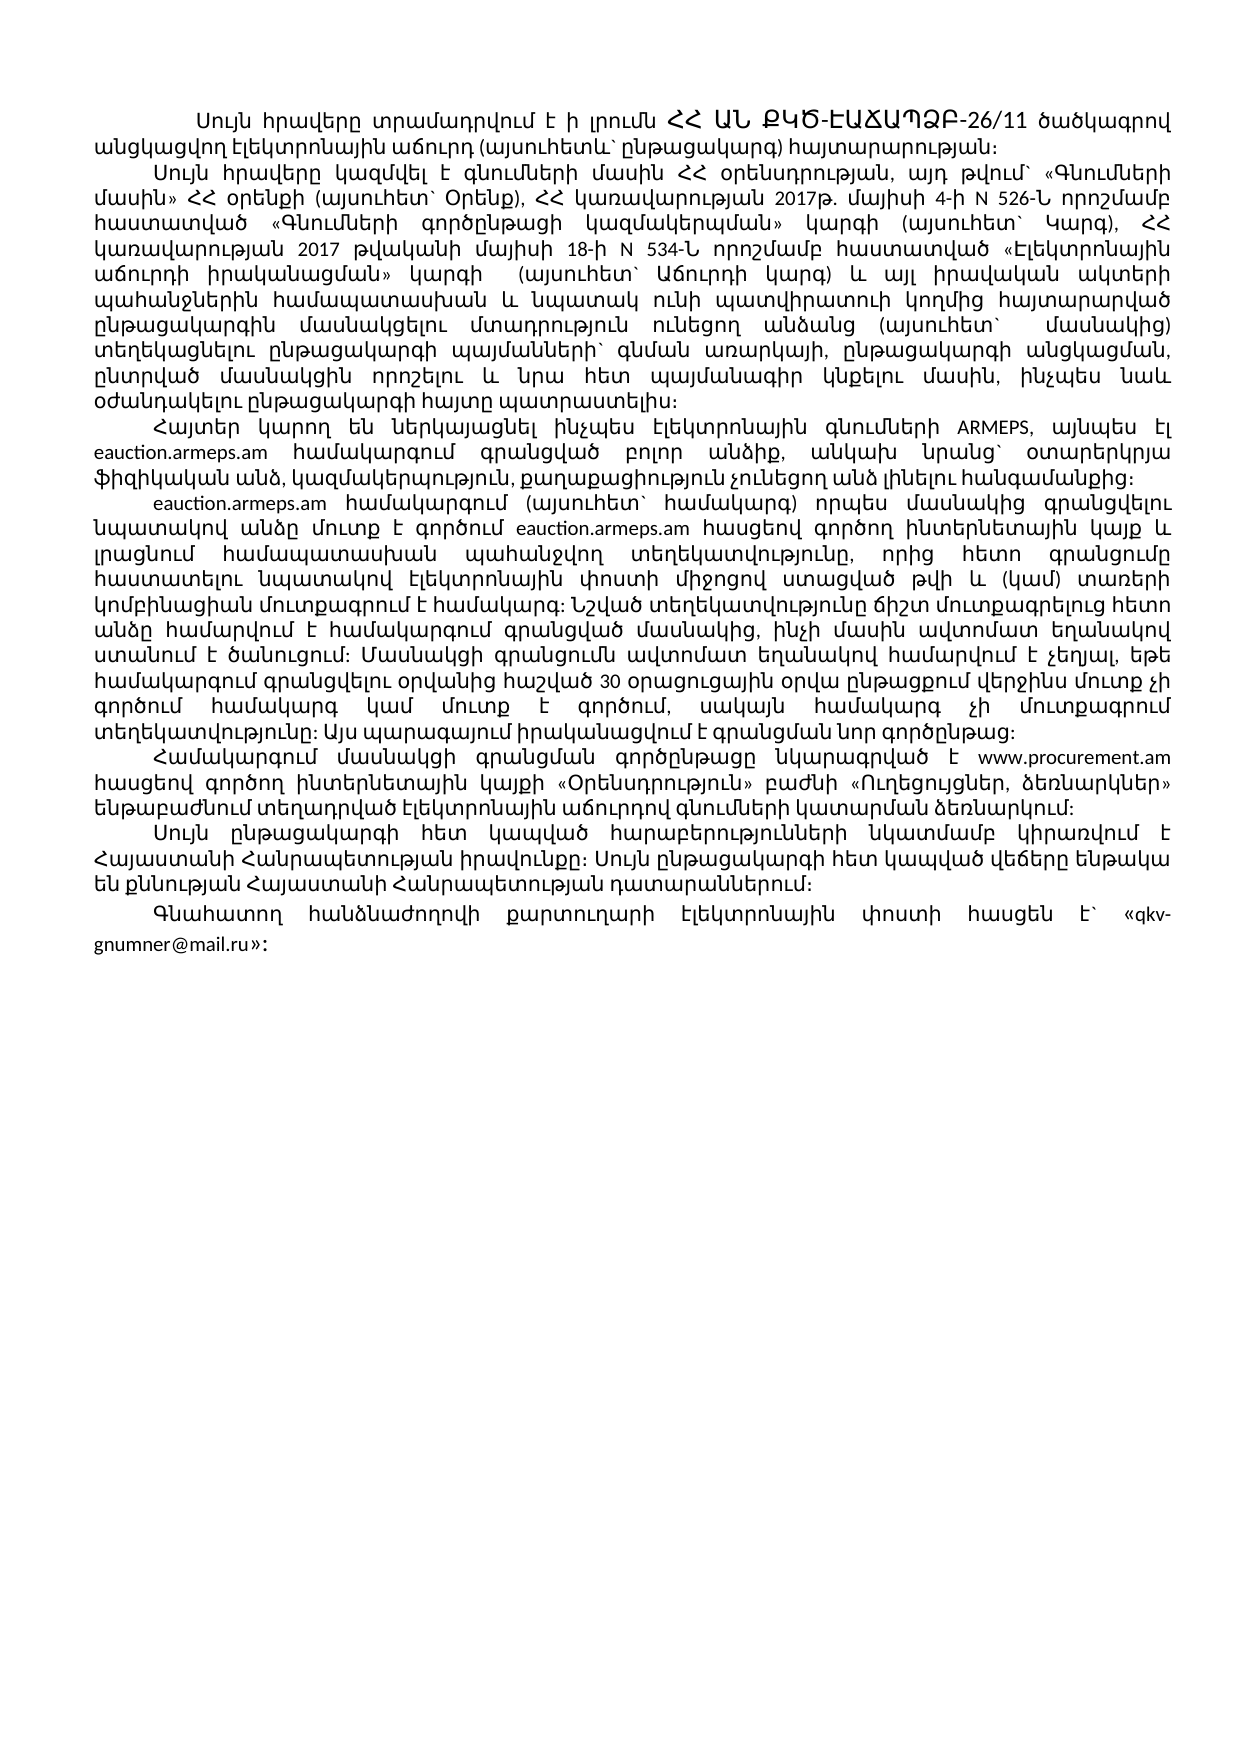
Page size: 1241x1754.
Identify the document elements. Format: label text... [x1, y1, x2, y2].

text eauction.armeps.am համակարգում (այսուհետ` համակարգ) որպես մասնակից գրանցվելու նպատակով անձը մուտք է գործում eauction.armeps.am հասցեով գործող ինտերնետային կայք և լրացնում համապատասխան պահանջվող տեղեկատվությունը, որից հետո գրանցումը հաստատելու նպատակով էլեկտրոնային փոստի միջոցով ստացված թվի և (կամ) տառերի կոմբինացիան մուտքագրում է համակարգ: Նշված տեղեկատվությունը ճիշտ մուտքագրելուց հետո անձը համարվում է համակարգում գրանցված մասնակից, ինչի մասին ավտոմատ եղանակով ստանում է ծանուցում: Մասնակցի գրանցումն ավտոմատ եղանակով համարվում է չեղյալ, եթե համակարգում գրանցվելու օրվանից հաշված 30 օրացուցային օրվա ընթացքում վերջինս մուտք չի գործում համակարգ կամ մուտք է գործում, սակայն համակարգ չի մուտքագրում տեղեկատվությունը: Այս պարագայում իրականացվում է գրանցման նոր գործընթաց: [94, 490, 1171, 744]
text Սույն ընթացակարգի հետ կապված հարաբերությունների նկատմամբ կիրառվում է Հայաստանի Հանրապետության իրավունքը։ Սույն ընթացակարգի հետ կապված վեճերը ենթակա են քննության Հայաստանի Հանրապետության դատարաններում։ [94, 821, 1171, 897]
text Սույն հրավերը տրամադրվում է ի լրումն ՀՀ ԱՆ ՔԿԾ-ԷԱՃԱՊՁԲ-26/11 ծածկագրով անցկացվող էլեկտրոնային աճուրդ (այսուհետև` ընթացակարգ) հայտարարության։ [94, 104, 1171, 160]
text Սույն հրավերը կազմվել է գնումների մասին ՀՀ օրենսդրության, այդ թվում` «Գնումների մասին» ՀՀ օրենքի (այսուհետ` Օրենք), ՀՀ կառավարության 2017թ. մայիսի 4-ի N 526-Ն որոշմամբ հաստատված «Գնումների գործընթացի կազմակերպման» կարգի (այսուհետ` Կարգ), ՀՀ կառավարության 2017 թվականի մայիսի 18-ի N 534-Ն որոշմամբ հաստատված «Էլեկտրոնային աճուրդի իրականացման» կարգի (այսուհետ` Աճուրդի կարգ) և այլ իրավական ակտերի պահանջներին համապատասխան և նպատակ ունի պատվիրատուի կողմից հայտարարված ընթացակարգին մասնակցելու մտադրություն ունեցող անձանց (այսուհետ` մասնակից) տեղեկացնելու ընթացակարգի պայմանների` գնման առարկայի, ընթացակարգի անցկացման, ընտրված մասնակցին որոշելու և նրա հետ պայմանագիր կնքելու մասին, ինչպես նաև օժանդակելու ընթացակարգի հայտը պատրաստելիս։ [94, 160, 1171, 414]
text Գնահատող հանձնաժողովի քարտուղարի էլեկտրոնային փոստի հասցեն է` «qkv-gnumner@mail.ru»: [94, 897, 1171, 958]
text Հայտեր կարող են ներկայացնել ինչպես էլեկտրոնային գնումների ARMEPS, այնպես էլ eauction.armeps.am համակարգում գրանցված բոլոր անձիք, անկախ նրանց` օտարերկրյա ֆիզիկական անձ, կազմակերպություն, քաղաքացիություն չունեցող անձ լինելու հանգամանքից։ [94, 414, 1171, 490]
text Համակարգում մասնակցի գրանցման գործընթացը նկարագրված է www.procurement.am հասցեով գործող ինտերնետային կայքի «Օրենսդրություն» բաժնի «Ուղեցույցներ, ձեռնարկներ» ենթաբաժնում տեղադրված էլեկտրոնային աճուրդով գնումների կատարման ձեռնարկում: [94, 744, 1171, 821]
